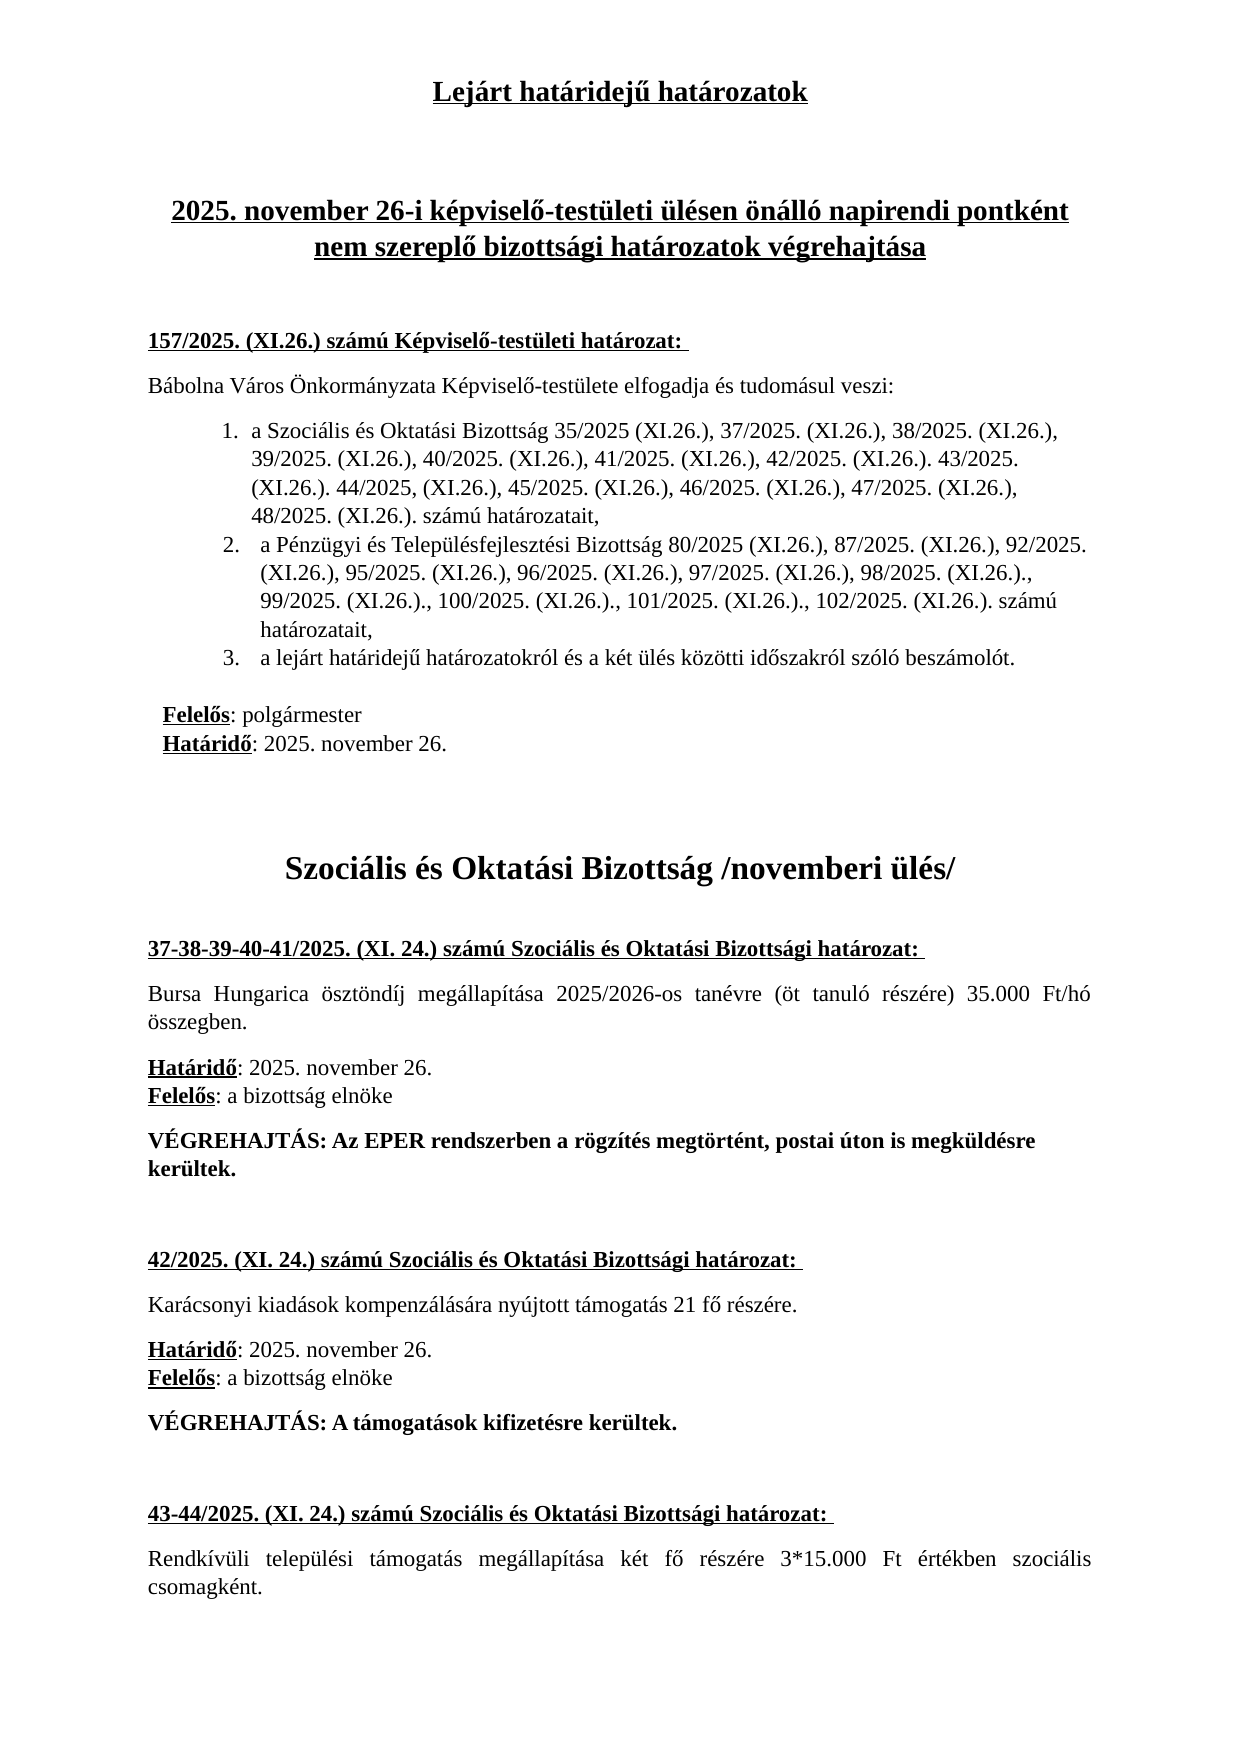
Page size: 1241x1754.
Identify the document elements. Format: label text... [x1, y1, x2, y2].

text Bábolna Város Önkormányzata Képviselő-testülete elfogadja és tudomásul veszi: [148, 372, 1093, 398]
text Rendkívüli települési támogatás megállapítása két fő részére 3*15.000 Ft értékben szociális csomagként. [148, 1545, 1093, 1599]
text Határidő: 2025. november 26. [148, 1053, 1093, 1080]
text 43-44/2025. (XI. 24.) számú Szociális és Oktatási Bizottsági határozat: [148, 1500, 1093, 1526]
text Szociális és Oktatási Bizottság /novemberi ülés/ [148, 848, 1093, 887]
text Felelős: a bizottság elnöke [148, 1364, 1093, 1391]
text VÉGREHAJTÁS: A támogatások kifizetésre kerültek. [148, 1409, 1093, 1436]
list Felelős: polgármester [162, 701, 1093, 728]
text Bursa Hungarica ösztöndíj megállapítása 2025/2026-os tanévre (öt tanuló részére) 35.000 Ft/hó összegben. [148, 980, 1093, 1035]
text 157/2025. (XI.26.) számú Képviselő-testületi határozat: [148, 327, 1093, 353]
list a Pénzügyi és Településfejlesztési Bizottság 80/2025 (XI.26.), 87/2025. (XI.26.), 92/2025. (XI.26.), 95/2025. (XI.26.), 96/2025. (XI.26.), 97/2025. (XI.26.), 98/2025. (XI.26.)., 99/2025. (XI.26.)., 100/2025. (XI.26.)., 101/2025. (XI.26.)., 102/2025. (XI.26.). számú határozatait, [223, 531, 1093, 642]
list a Szociális és Oktatási Bizottság 35/2025 (XI.26.), 37/2025. (XI.26.), 38/2025. (XI.26.), 39/2025. (XI.26.), 40/2025. (XI.26.), 41/2025. (XI.26.), 42/2025. (XI.26.). 43/2025. (XI.26.). 44/2025, (XI.26.), 45/2025. (XI.26.), 46/2025. (XI.26.), 47/2025. (XI.26.), 48/2025. (XI.26.). számú határozatait, [221, 417, 1093, 529]
text 37-38-39-40-41/2025. (XI. 24.) számú Szociális és Oktatási Bizottsági határozat: [148, 935, 1093, 961]
text Karácsonyi kiadások kompenzálására nyújtott támogatás 21 fő részére. [148, 1291, 1093, 1317]
text 42/2025. (XI. 24.) számú Szociális és Oktatási Bizottsági határozat: [148, 1246, 1093, 1272]
list Határidő: 2025. november 26. [162, 730, 1093, 756]
text VÉGREHAJTÁS: Az EPER rendszerben a rögzítés megtörtént, postai úton is megküldésre kerültek. [148, 1127, 1093, 1182]
text Határidő: 2025. november 26. [148, 1336, 1093, 1362]
list a lejárt határidejű határozatokról és a két ülés közötti időszakról szóló beszámolót. [223, 644, 1093, 671]
text Felelős: a bizottság elnöke [148, 1082, 1093, 1108]
text 2025. november 26-i képviselő-testületi ülésen önálló napirendi pontként nem szereplő bizottsági határozatok végrehajtása [148, 193, 1093, 262]
